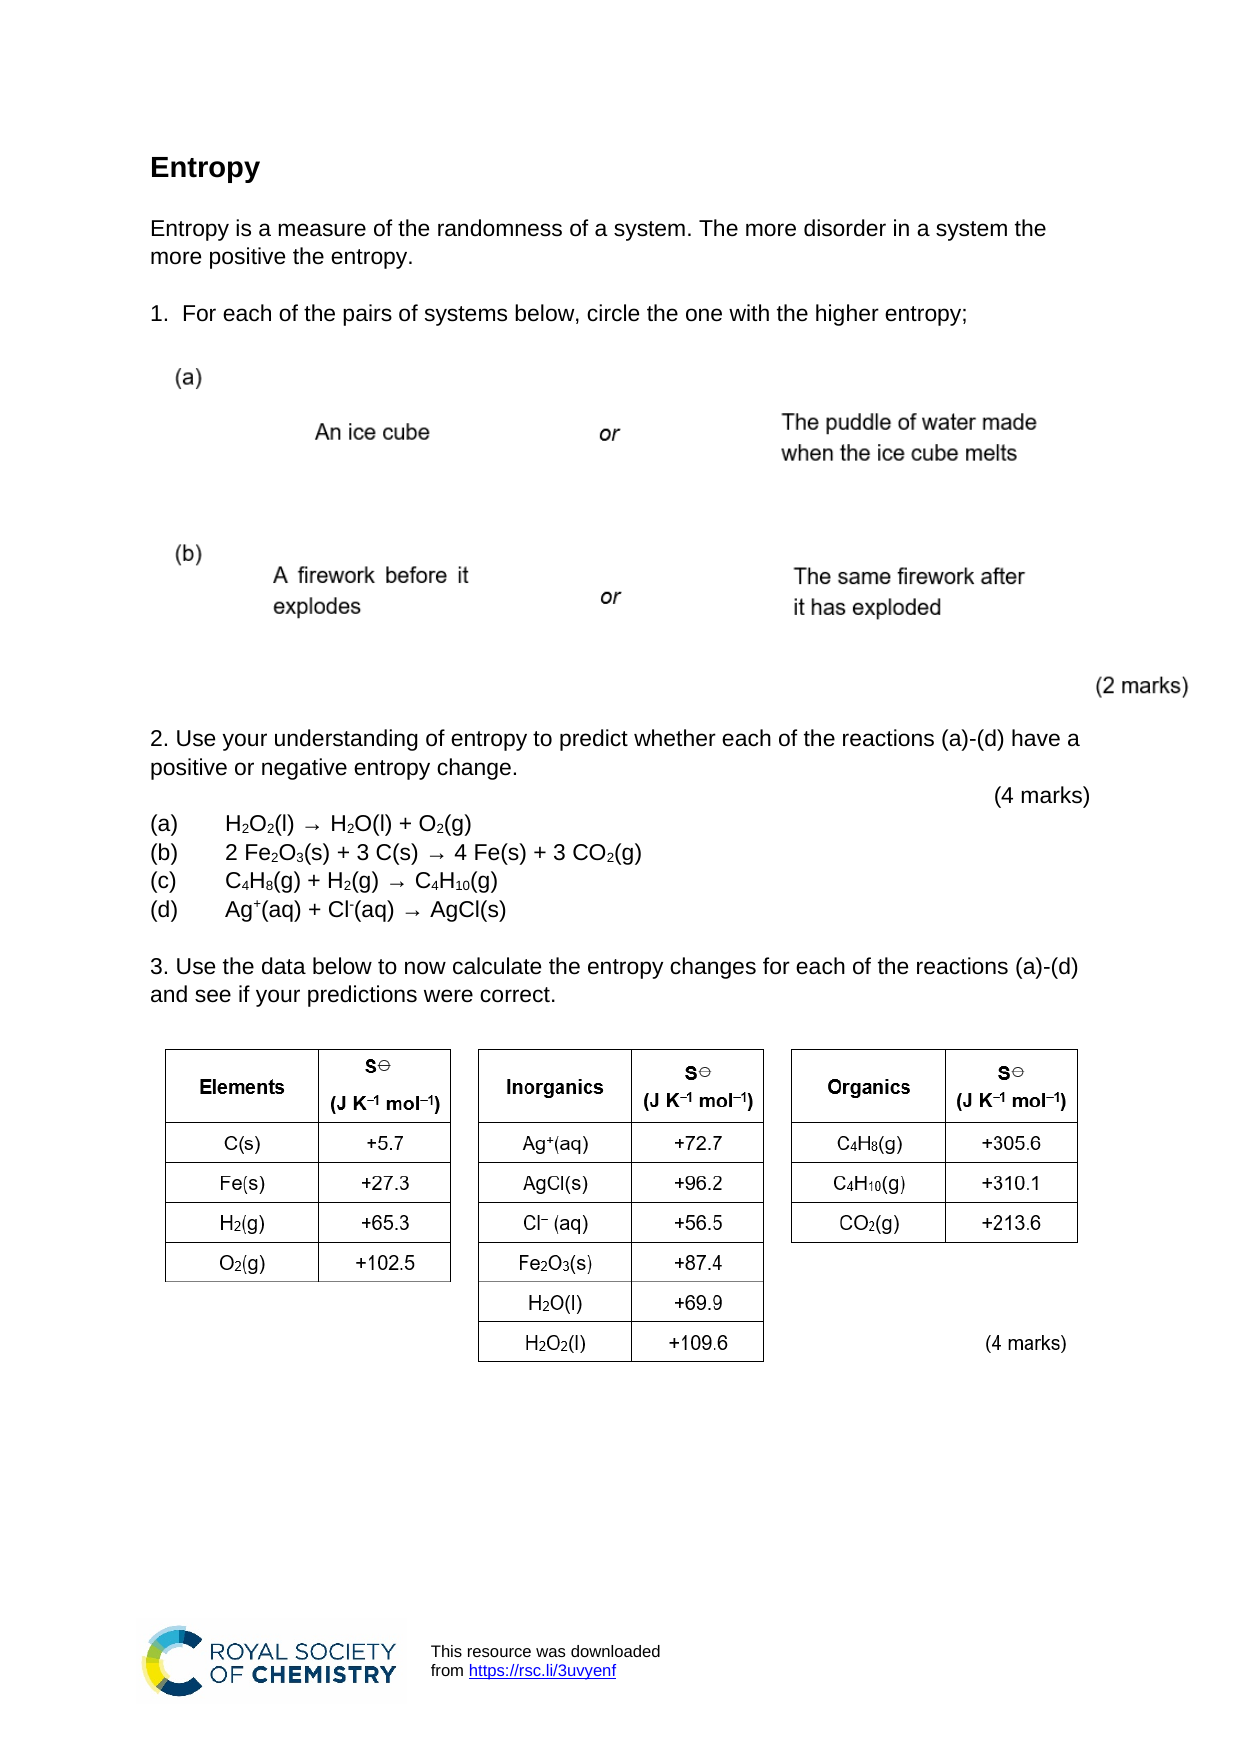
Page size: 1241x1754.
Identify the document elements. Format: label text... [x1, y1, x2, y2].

text (c) C4H8(g) + H2(g) → C4H10(g) [150, 867, 1090, 894]
text (a) H2O2(l) → H2O(l) + O2(g) [150, 810, 1090, 837]
text 3. Use the data below to now calculate the entropy changes for each of the reactions (a)-(d) and see if your predictions were correct. [150, 953, 1090, 1007]
text 2. Use your understanding of entropy to predict whether each of the reactions (a)-(d) have a positive or negative entropy change. [150, 725, 1090, 780]
text Entropy is a measure of the randomness of a system. The more disorder in a system the more positive the entropy. [150, 214, 1090, 269]
text (4 marks) [150, 782, 1090, 808]
subtitle Entropy [150, 150, 1090, 183]
picture [150, 356, 1205, 723]
picture [136, 1618, 407, 1704]
text 1. For each of the pairs of systems below, circle the one with the higher entropy; [150, 300, 1090, 326]
picture [150, 1037, 1091, 1387]
text (b) 2 Fe2O3(s) + 3 C(s) → 4 Fe(s) + 3 CO2(g) [150, 839, 1090, 865]
text (d) Ag+(aq) + Cl(aq) → AgCl(s) [150, 896, 1090, 922]
